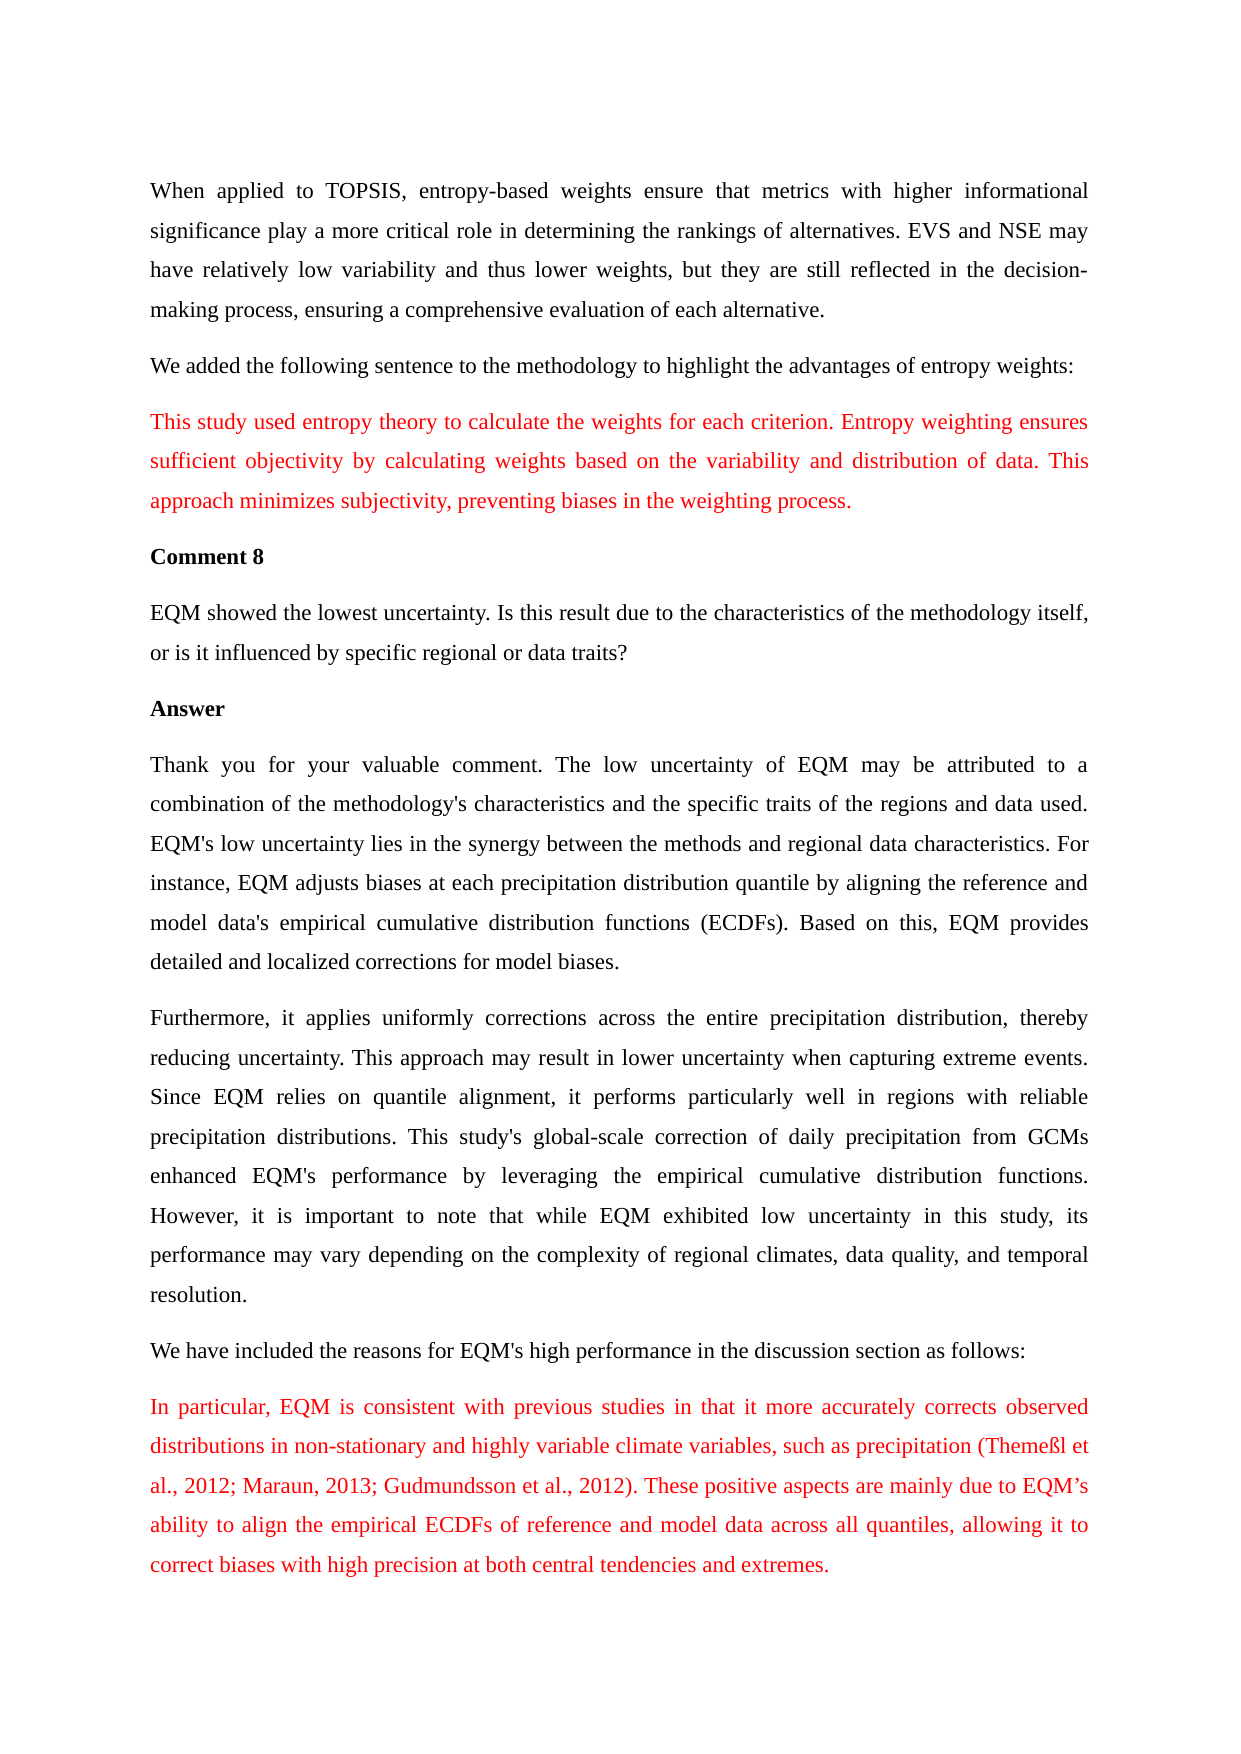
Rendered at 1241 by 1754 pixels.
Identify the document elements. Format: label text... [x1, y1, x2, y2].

text EQM showed the lowest uncertainty. Is this result due to the characteristics of the methodology itself, or is it influenced by specific regional or data traits? [150, 599, 1090, 665]
text Comment 8 [150, 543, 1090, 569]
text Furthermore, it applies uniformly corrections across the entire precipitation distribution, thereby reducing uncertainty. This approach may result in lower uncertainty when capturing extreme events. Since EQM relies on quantile alignment, it performs particularly well in regions with reliable precipitation distributions. This study's global-scale correction of daily precipitation from GCMs enhanced EQM's performance by leveraging the empirical cumulative distribution functions. However, it is important to note that while EQM exhibited low uncertainty in this study, its performance may vary depending on the complexity of regional climates, data quality, and temporal resolution. [150, 1004, 1090, 1307]
text This study used entropy theory to calculate the weights for each criterion. Entropy weighting ensures sufficient objectivity by calculating weights based on the variability and distribution of data. This approach minimizes subjectivity, preventing biases in the weighting process. [150, 408, 1090, 513]
text We have included the reasons for EQM's high performance in the discussion section as follows: [150, 1337, 1090, 1363]
text When applied to TOPSIS, entropy-based weights ensure that metrics with higher informational significance play a more critical role in determining the rankings of alternatives. EVS and NSE may have relatively low variability and thus lower weights, but they are still reflected in the decision-making process, ensuring a comprehensive evaluation of each alternative. [150, 177, 1090, 322]
text Thank you for your valuable comment. The low uncertainty of EQM may be attributed to a combination of the methodology's characteristics and the specific traits of the regions and data used. EQM's low uncertainty lies in the synergy between the methods and regional data characteristics. For instance, EQM adjusts biases at each precipitation distribution quantile by aligning the reference and model data's empirical cumulative distribution functions (ECDFs). Based on this, EQM provides detailed and localized corrections for model biases. [150, 751, 1090, 975]
text Answer [150, 695, 1090, 721]
text In particular, EQM is consistent with previous studies in that it more accurately corrects observed distributions in non-stationary and highly variable climate variables, such as precipitation (Themeßl et al., 2012; Maraun, 2013; Gudmundsson et al., 2012). These positive aspects are mainly due to EQM’s ability to align the empirical ECDFs of reference and model data across all quantiles, allowing it to correct biases with high precision at both central tendencies and extremes. [150, 1393, 1090, 1577]
text We added the following sentence to the methodology to highlight the advantages of entropy weights: [150, 352, 1090, 378]
